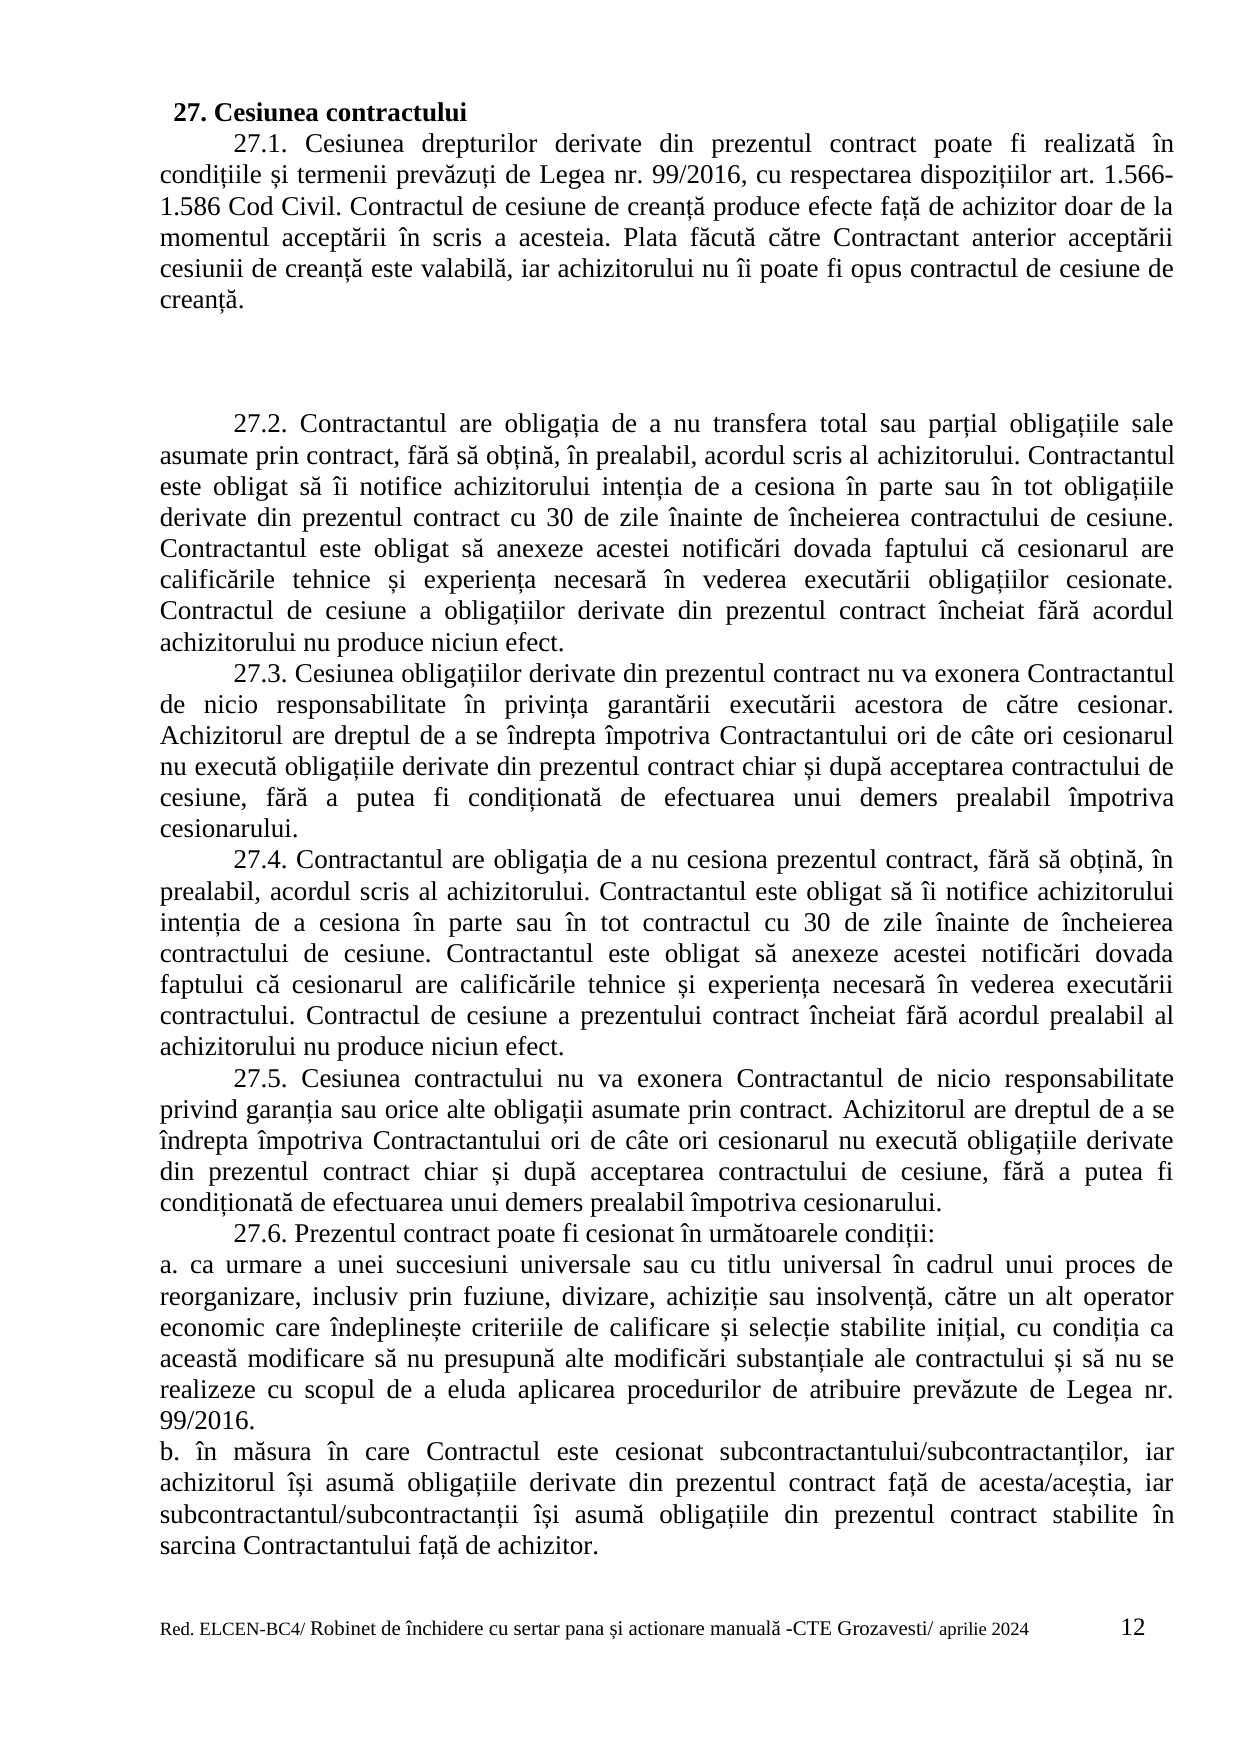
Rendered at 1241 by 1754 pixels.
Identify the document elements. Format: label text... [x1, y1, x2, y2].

text 27.2. Contractantul are obligația de a nu transfera total sau parțial obligațiile sale asumate prin contract, fără să obțină, în prealabil, acordul scris al achizitorului. Contractantul este obligat să îi notifice achizitorului intenția de a cesiona în parte sau în tot obligațiile derivate din prezentul contract cu 30 de zile înainte de încheierea contractului de cesiune. Contractantul este obligat să anexeze acestei notificări dovada faptului că cesionarul are calificările tehnice și experiența necesară în vederea executării obligațiilor cesionate. Contractul de cesiune a obligațiilor derivate din prezentul contract încheiat fără acordul achizitorului nu produce niciun efect. [159, 408, 1175, 657]
text 27.6. Prezentul contract poate fi cesionat în următoarele condiții: [159, 1217, 1175, 1248]
text 27. Cesiunea contractului [159, 96, 1175, 127]
text a. ca urmare a unei succesiuni universale sau cu titlu universal în cadrul unui proces de reorganizare, inclusiv prin fuziune, divizare, achiziție sau insolvență, către un alt operator economic care îndeplinește criteriile de calificare și selecție stabilite inițial, cu condiția ca această modificare să nu presupună alte modificări substanțiale ale contractului și să nu se realizeze cu scopul de a eluda aplicarea procedurilor de atribuire prevăzute de Legea nr. 99/2016. [159, 1248, 1175, 1435]
text b. în măsura în care Contractul este cesionat subcontractantului/subcontractanților, iar achizitorul își asumă obligațiile derivate din prezentul contract față de acesta/aceștia, iar subcontractantul/subcontractanții își asumă obligațiile din prezentul contract stabilite în sarcina Contractantului față de achizitor. [159, 1435, 1175, 1560]
text 27.5. Cesiunea contractului nu va exonera Contractantul de nicio responsabilitate privind garanția sau orice alte obligații asumate prin contract. Achizitorul are dreptul de a se îndrepta împotriva Contractantului ori de câte ori cesionarul nu execută obligațiile derivate din prezentul contract chiar și după acceptarea contractului de cesiune, fără a putea fi condiționată de efectuarea unui demers prealabil împotriva cesionarului. [159, 1062, 1175, 1217]
text 27.1. Cesiunea drepturilor derivate din prezentul contract poate fi realizată în condițiile și termenii prevăzuți de Legea nr. 99/2016, cu respectarea dispozițiilor art. 1.566-1.586 Cod Civil. Contractul de cesiune de creanță produce efecte față de achizitor doar de la momentul acceptării în scris a acesteia. Plata făcută către Contractant anterior acceptării cesiunii de creanță este valabilă, iar achizitorului nu îi poate fi opus contractul de cesiune de creanță. [159, 127, 1175, 314]
text 27.3. Cesiunea obligațiilor derivate din prezentul contract nu va exonera Contractantul de nicio responsabilitate în privința garantării executării acestora de către cesionar. Achizitorul are dreptul de a se îndrepta împotriva Contractantului ori de câte ori cesionarul nu execută obligațiile derivate din prezentul contract chiar și după acceptarea contractului de cesiune, fără a putea fi condiționată de efectuarea unui demers prealabil împotriva cesionarului. [159, 657, 1175, 844]
text 27.4. Contractantul are obligația de a nu cesiona prezentul contract, fără să obțină, în prealabil, acordul scris al achizitorului. Contractantul este obligat să îi notifice achizitorului intenția de a cesiona în parte sau în tot contractul cu 30 de zile înainte de încheierea contractului de cesiune. Contractantul este obligat să anexeze acestei notificări dovada faptului că cesionarul are calificările tehnice și experiența necesară în vederea executării contractului. Contractul de cesiune a prezentului contract încheiat fără acordul prealabil al achizitorului nu produce niciun efect. [159, 844, 1175, 1062]
